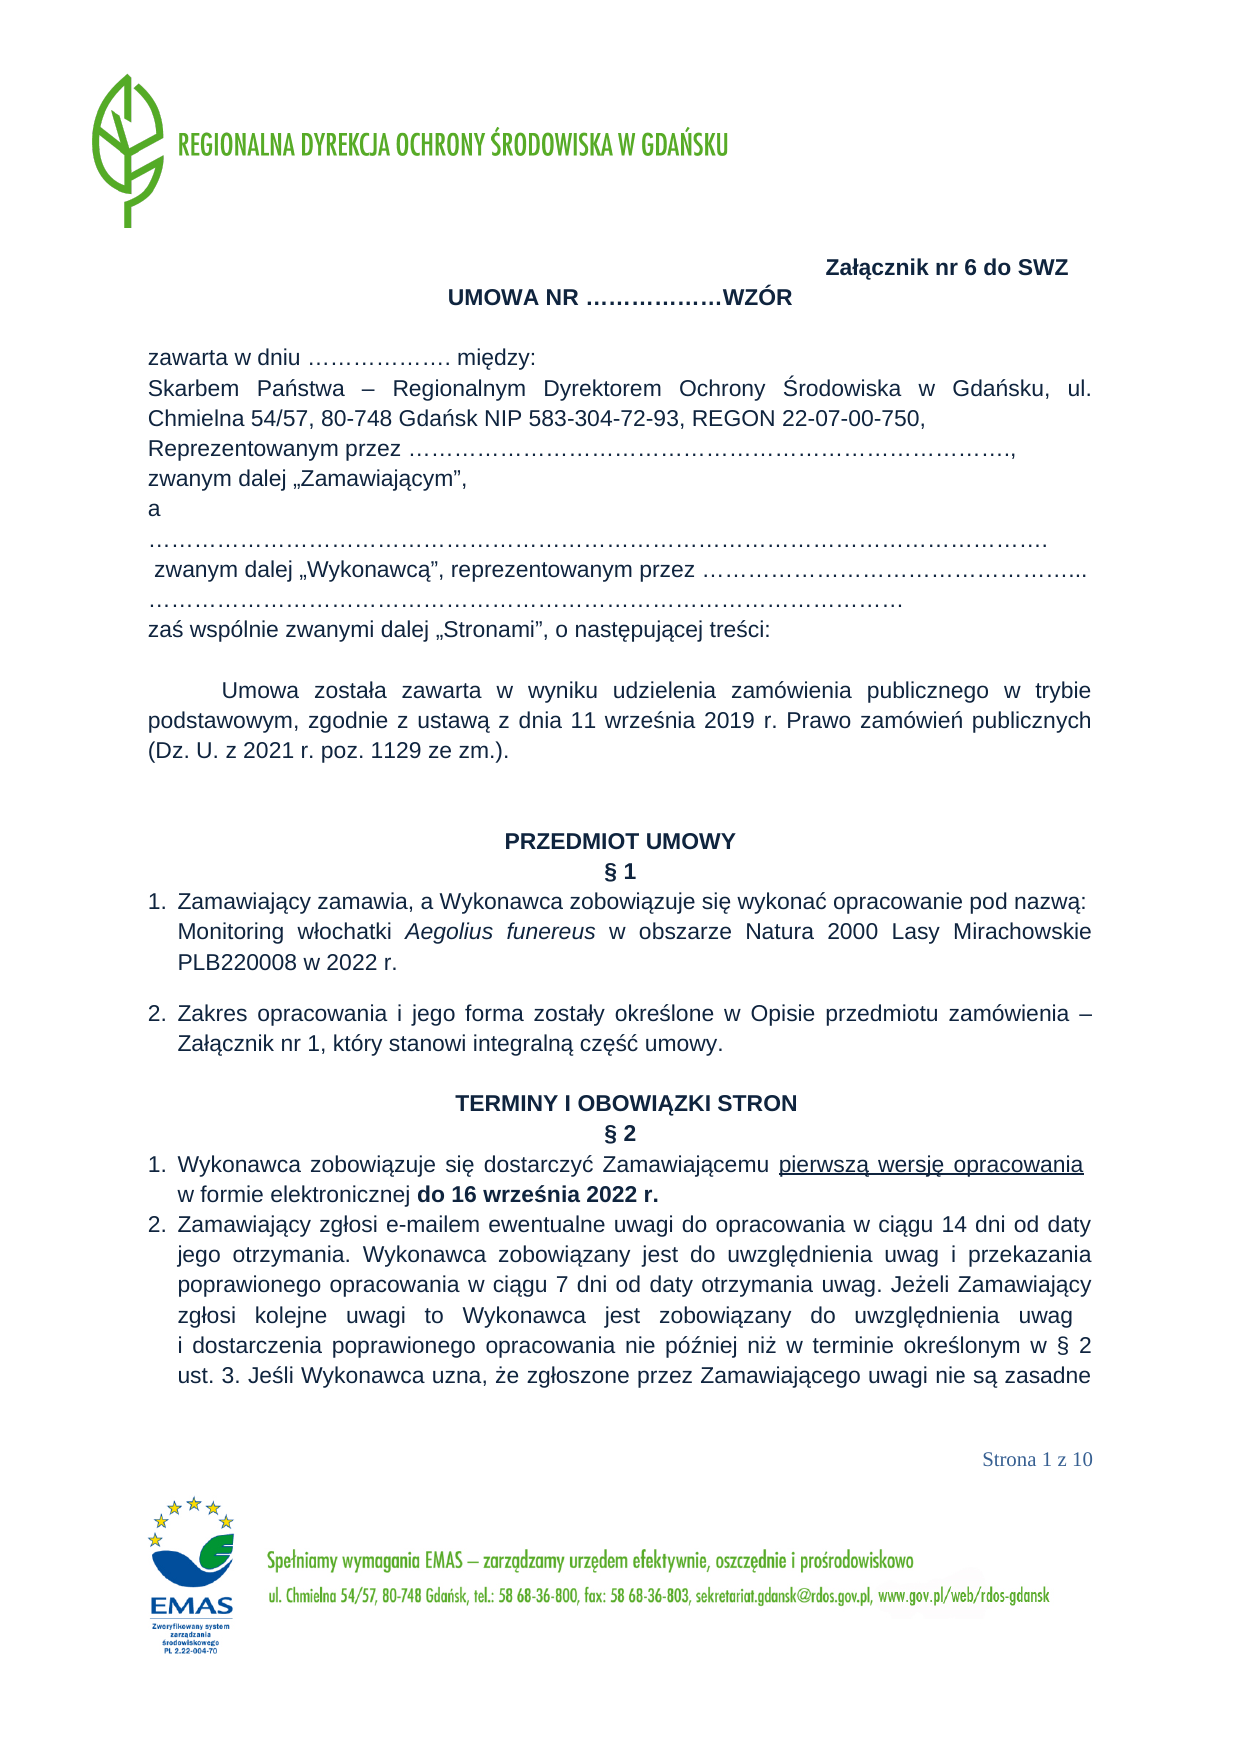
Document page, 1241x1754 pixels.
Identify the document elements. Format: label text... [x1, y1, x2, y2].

text Umowa została zawarta w wyniku udzielenia zamówienia publicznego w trybie podstawowym, zgodnie z ustawą z dnia 11 września 2019 r. Prawo zamówień publicznych (Dz. U. z 2021 r. poz. 1129 ze zm.). [148, 677, 1092, 763]
list TERMINY I OBOWIĄZKI STRON [148, 1090, 1092, 1117]
picture [88, 73, 894, 229]
text Monitoring włochatki Aegolius funereus w obszarze Natura 2000 Lasy Mirachowskie PLB220008 w 2022 r. [177, 918, 1092, 975]
list Zakres opracowania i jego forma zostały określone w Opisie przedmiotu zamówienia – Załącznik nr 1, który stanowi integralną część umowy. [148, 999, 1092, 1056]
text zawarta w dniu ………………. między: [148, 344, 1092, 371]
text Załącznik nr 6 do SWZ [148, 254, 1092, 280]
text UMOWA NR ………………WZÓR [148, 284, 1092, 310]
text Skarbem Państwa – Regionalnym Dyrektorem Ochrony Środowiska w Gdańsku, ul. Chmielna 54/57, 80-748 Gdańsk NIP 583-304-72-93, REGON 22-07-00-750, [148, 374, 1092, 431]
text a [148, 495, 1092, 522]
list Wykonawca zobowiązuje się dostarczyć Zamawiającemu pierwszą wersję opracowania w formie elektronicznej do 16 września 2022 r. [148, 1151, 1092, 1207]
text ……………………………………………………………………………………… [148, 586, 1092, 612]
picture [147, 1495, 1091, 1656]
text zwanym dalej „Wykonawcą”, reprezentowanym przez …………………………………………... [148, 556, 1092, 582]
text Reprezentowanym przez ……………………………………………………………………., [148, 435, 1092, 461]
text zaś wspólnie zwanymi dalej „Stronami”, o następującej treści: [148, 616, 1092, 643]
text PRZEDMIOT UMOWY [148, 828, 1092, 854]
text zwanym dalej „Zamawiającym”, [148, 465, 1092, 492]
text § 1 [148, 858, 1092, 884]
text ………………………………………………………………………………………………………. [148, 526, 1092, 552]
text § 2 [148, 1120, 1092, 1147]
list Zamawiający zamawia, a Wykonawca zobowiązuje się wykonać opracowanie pod nazwą: [148, 888, 1092, 914]
